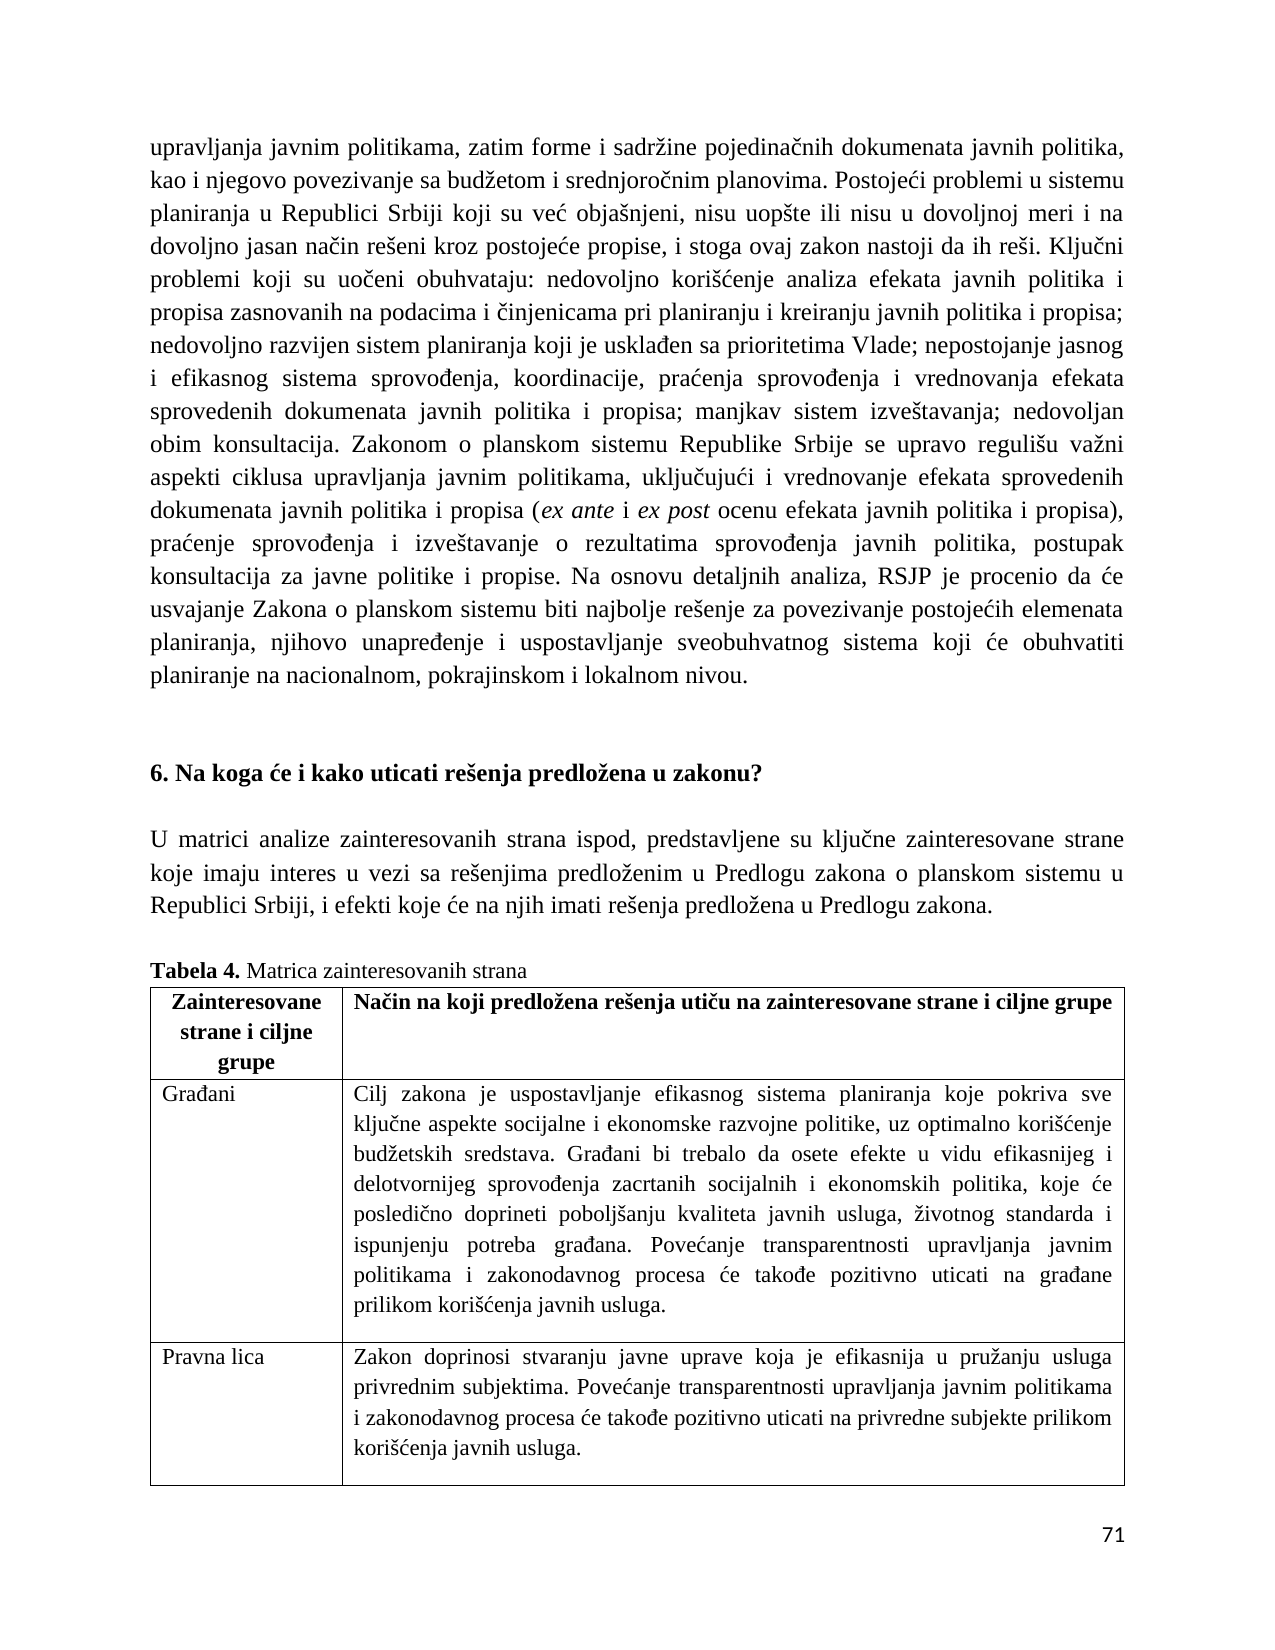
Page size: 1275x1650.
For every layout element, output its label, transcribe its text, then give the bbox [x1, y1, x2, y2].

table_cell Cilj zakona je uspostavljanje efikasnog sistema planiranja koje pokriva sve ključne aspekte socijalne i ekonomske razvojne politike, uz optimalno korišćenje budžetskih sredstava. Građani bi trebalo da osete efekte u vidu efikasnijeg i delotvornijeg sprovođenja zacrtanih socijalnih i ekonomskih politika, koje će posledično doprineti poboljšanju kvaliteta javnih usluga, životnog standarda i ispunjenju potreba građana. Povećanje transparentnosti upravljanja javnim politikama i zakonodavnog procesa će takođe pozitivno uticati na građane prilikom korišćenja javnih usluga. [343, 1080, 1124, 1342]
table_cell Zakon doprinosi stvaranju javne uprave koja je efikasnija u pružanju usluga privrednim subjektima. Povećanje transparentnosti upravljanja javnim politikama i zakonodavnog procesa će takođe pozitivno uticati na privredne subjekte prilikom korišćenja javnih usluga. [343, 1343, 1124, 1485]
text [150, 132, 1125, 689]
table_header Zainteresovane strane i ciljne grupe [151, 988, 342, 1078]
table_cell Pravna lica [151, 1343, 342, 1485]
table_header Način na koji predložena rešenja utiču na zainteresovane strane i ciljne grupe [343, 988, 1124, 1078]
text U matrici analize zainteresovanih strana ispod, predstavljene su ključne zainteresovane strane koje imaju interes u vezi sa rešenjima predloženim u Predlogu zakona o planskom sistemu u Republici Srbiji, i efekti koje će na njih imati rešenja predložena u Predlogu zakona. [150, 824, 1125, 919]
table_cell Građani [151, 1080, 342, 1342]
text 6. Na koga će i kako uticati rešenja predložena u zakonu? [150, 758, 1125, 787]
text Tabela 4. Matrica zainteresovanih strana [150, 957, 1125, 983]
